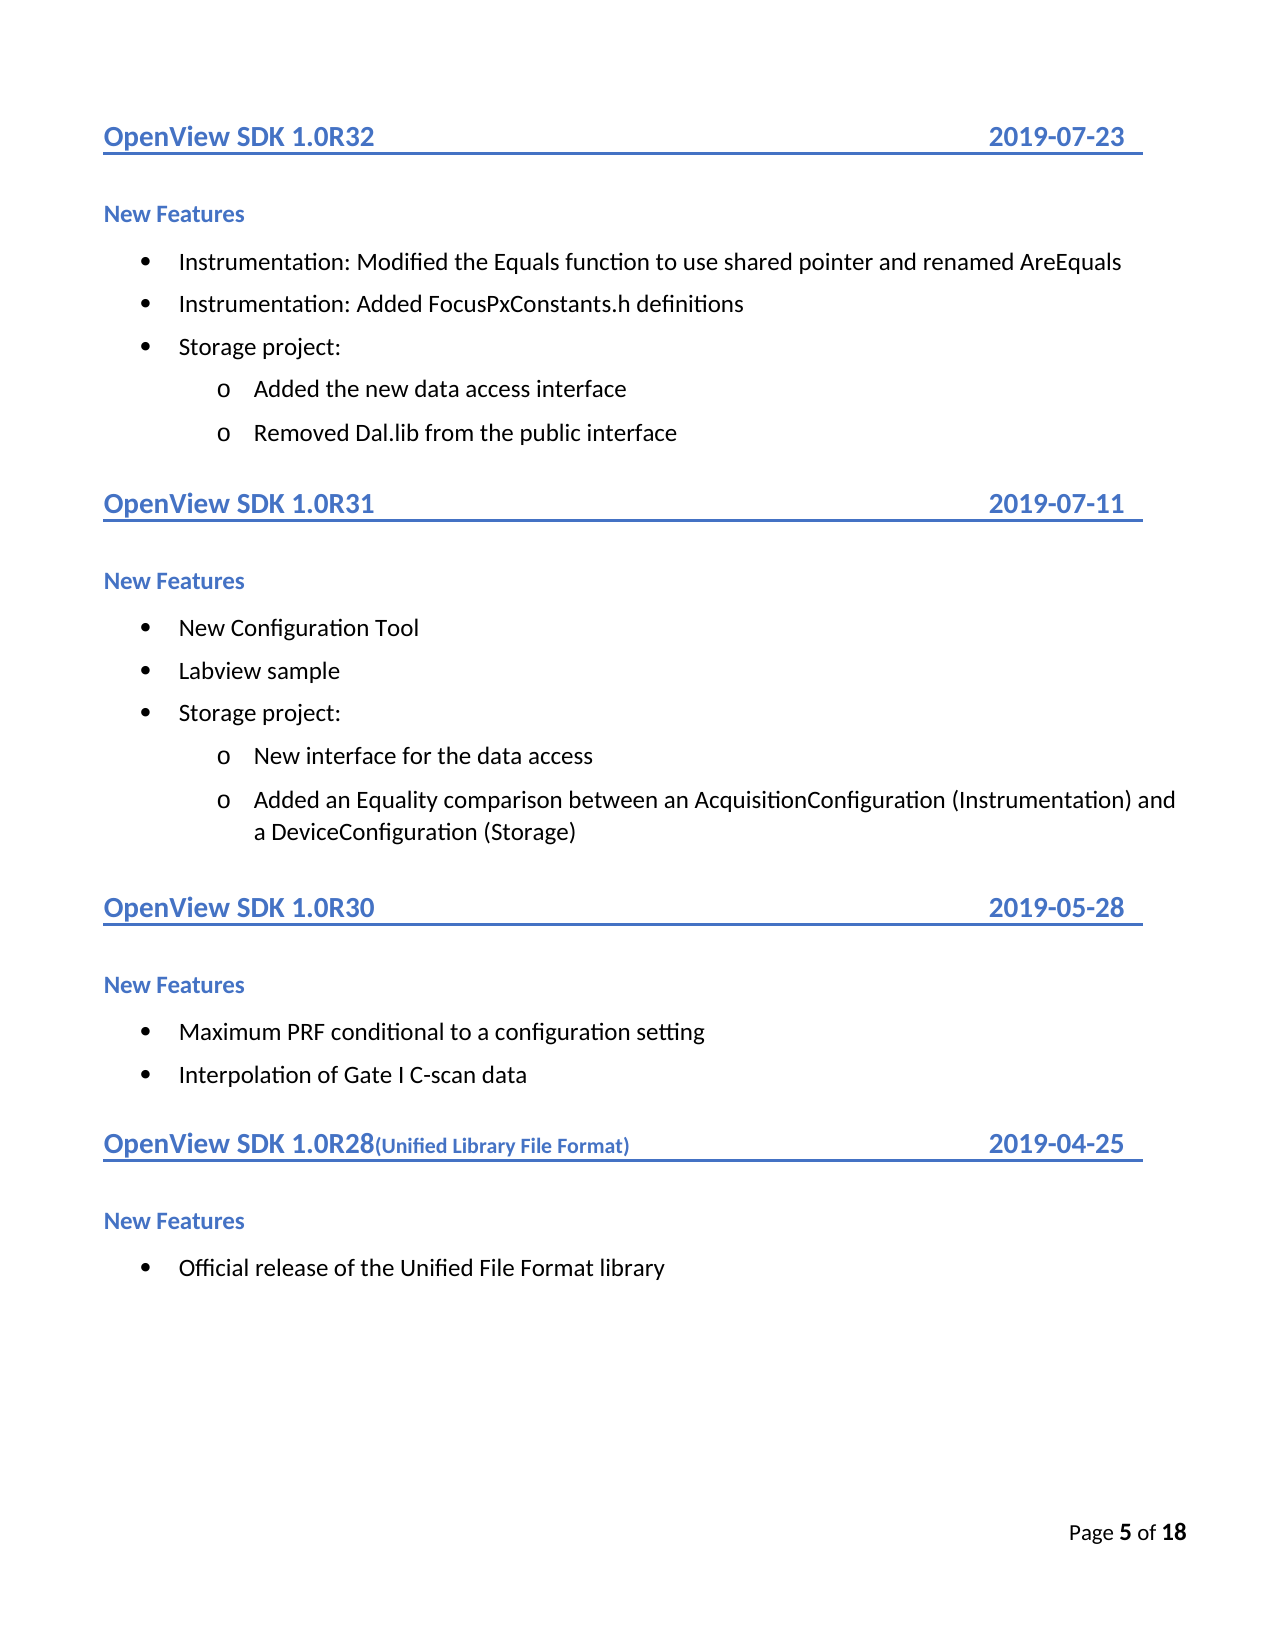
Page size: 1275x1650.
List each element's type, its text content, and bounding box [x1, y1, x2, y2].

list Instrumentation: Modified the Equals function to use shared pointer and renamed AreEquals [141, 246, 1186, 276]
subtitle OpenView SDK 1.0R32 2019-07-23 [103, 118, 1186, 154]
list Added an Equality comparison between an AcquisitionConfiguration (Instrumentation) and a DeviceConfiguration (Storage) [216, 784, 1186, 846]
list Storage project: [141, 697, 1186, 728]
list New Configuration Tool [141, 612, 1186, 643]
list Official release of the Unified File Format library [141, 1252, 1186, 1283]
subtitle OpenView SDK 1.0R31 2019-07-11 [103, 485, 1186, 520]
list Interpolation of Gate I C-scan data [141, 1059, 1186, 1089]
list Removed Dal.lib from the public interface [216, 417, 1186, 449]
text New Features [103, 198, 1186, 229]
subtitle OpenView SDK 1.0R30 2019-05-28 [103, 889, 1186, 924]
text New Features [103, 1205, 1186, 1236]
list Added the new data access interface [216, 373, 1186, 405]
text New Features [103, 969, 1186, 999]
text New Features [103, 565, 1186, 596]
list Labview sample [141, 655, 1186, 685]
list Instrumentation: Added FocusPxConstants.h definitions [141, 288, 1186, 319]
list New interface for the data access [216, 740, 1186, 772]
subtitle OpenView SDK 1.0R28(Unified Library File Format) 2019-04-25 [103, 1125, 1186, 1161]
list Maximum PRF conditional to a configuration setting [141, 1016, 1186, 1047]
list Storage project: [141, 331, 1186, 361]
